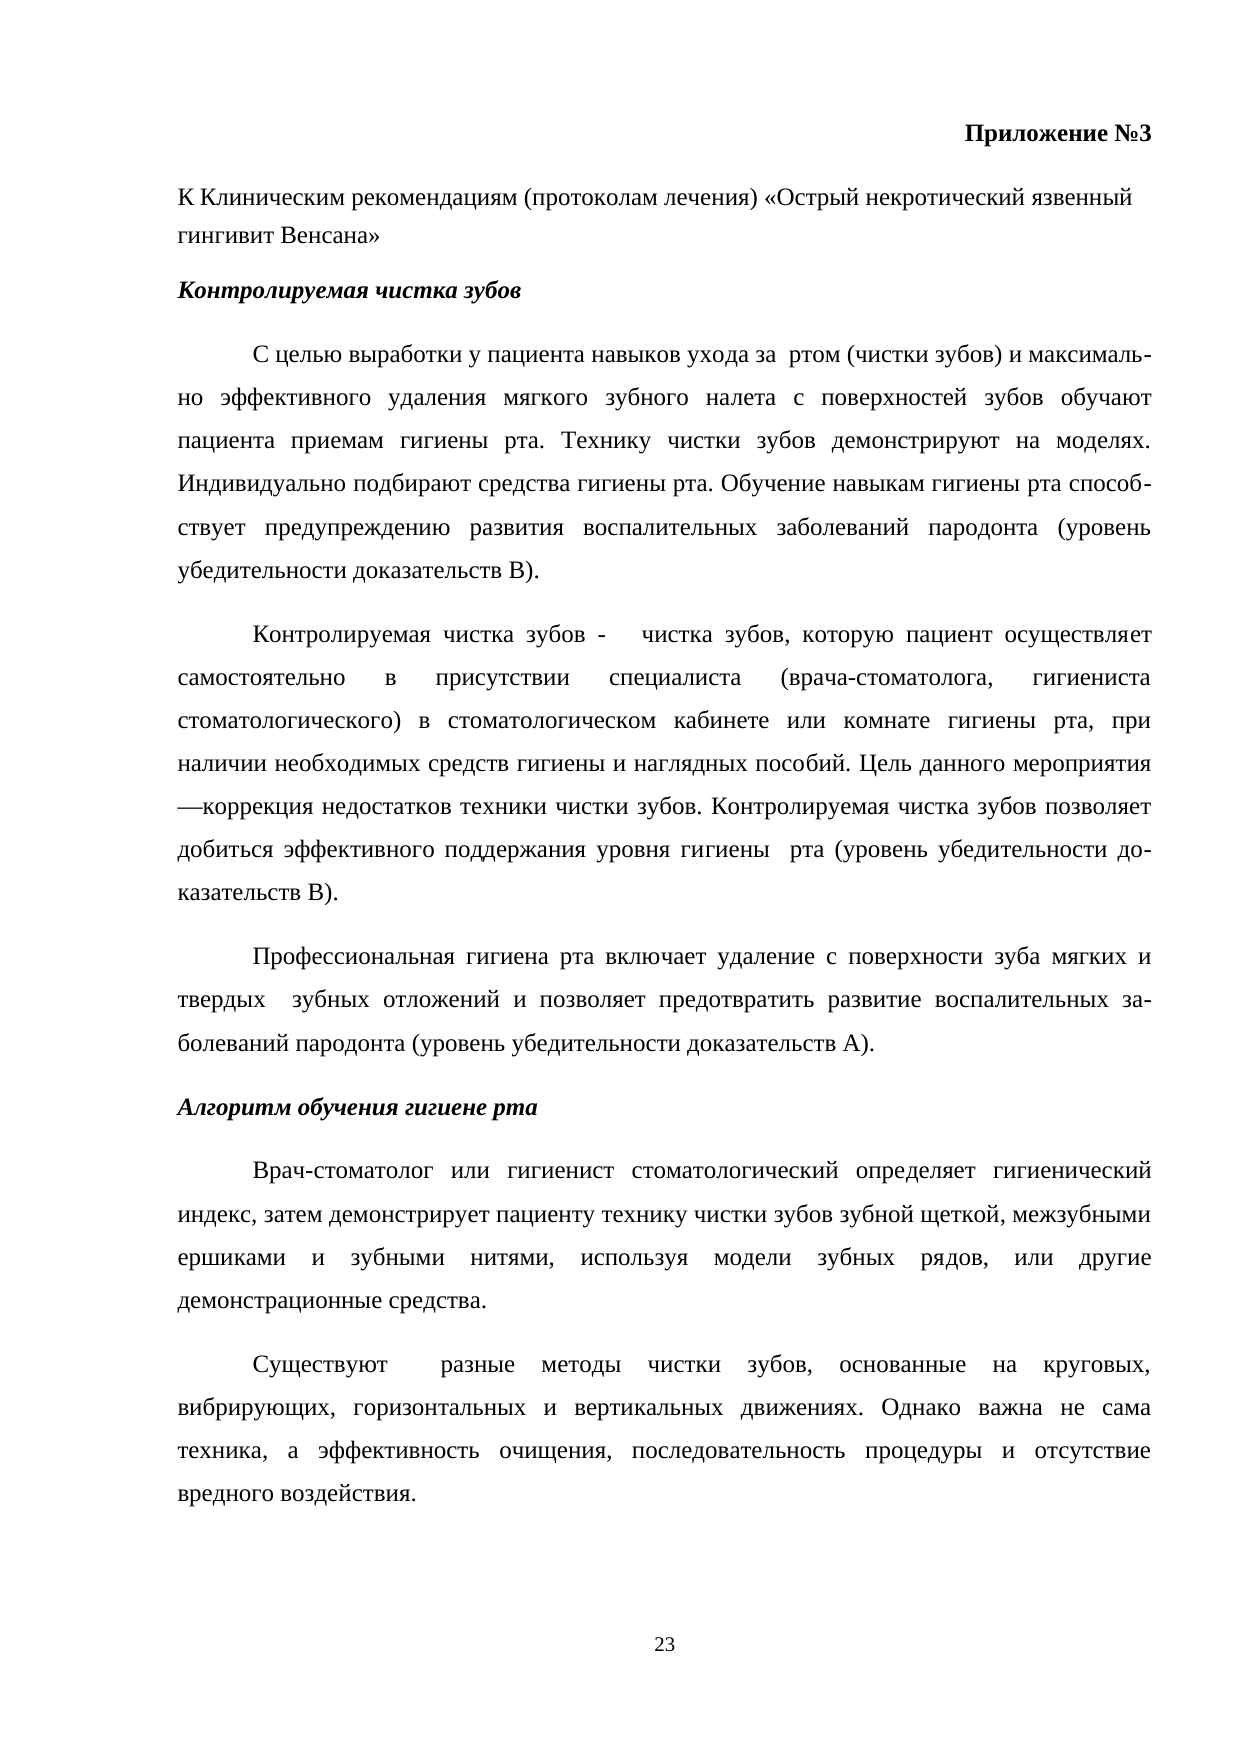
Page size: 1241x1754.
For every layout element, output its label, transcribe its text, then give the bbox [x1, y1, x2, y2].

text Алгоритм обучения гигиене рта [177, 1092, 1152, 1120]
text Контролируемая чистка зубов - чистка зубов, которую пациент осуществляет самостоятельно в присутствии специалиста (врача-стоматолога, гигиениста стоматологического) в стоматологическом кабинете или комнате гигиены рта, при наличии необходимых средств гигиены и наглядных пособий. Цель данного мероприятия —коррекция недостатков техники чистки зубов. Контролируемая чистка зубов позволяет добиться эффективного поддержания уровня гигиены рта (уровень убедительности доказательств В). [177, 619, 1152, 906]
text С целью выработки у пациента навыков ухода за ртом (чистки зубов) и максимально эффективного удаления мягкого зубного налета с поверхностей зубов обучают пациента приемам гигиены рта. Технику чистки зубов демонстрируют на моделях. Индивидуально подбирают средства гигиены рта. Обучение навыкам гигиены рта способствует предупреждению развития воспалительных заболеваний пародонта (уровень убедительности доказательств В). [177, 339, 1152, 583]
text Существуют разные методы чистки зубов, основанные на круговых, вибрирующих, горизонтальных и вертикальных движениях. Однако важна не сама техника, а эффективность очищения, последовательность процедуры и отсутствие вредного воздействия. [177, 1349, 1152, 1507]
text Врач-стоматолог или гигиенист стоматологический определяет гигиенический индекс, затем демонстрирует пациенту технику чистки зубов зубной щеткой, межзубными ершиками и зубными нитями, используя модели зубных рядов, или другие демонстрационные средства. [177, 1156, 1152, 1314]
text Контролируемая чистка зубов [177, 275, 1152, 304]
text Приложение №3 [177, 118, 1152, 147]
text К Клиническим рекомендациям (протоколам лечения) «Острый некротический язвенный гингивит Венсана» [177, 182, 1152, 249]
text Профессиональная гигиена рта включает удаление с поверхности зуба мягких и твердых зубных отложений и позволяет предотвратить развитие воспалительных заболеваний пародонта (уровень убедительности доказательств А). [177, 941, 1152, 1056]
